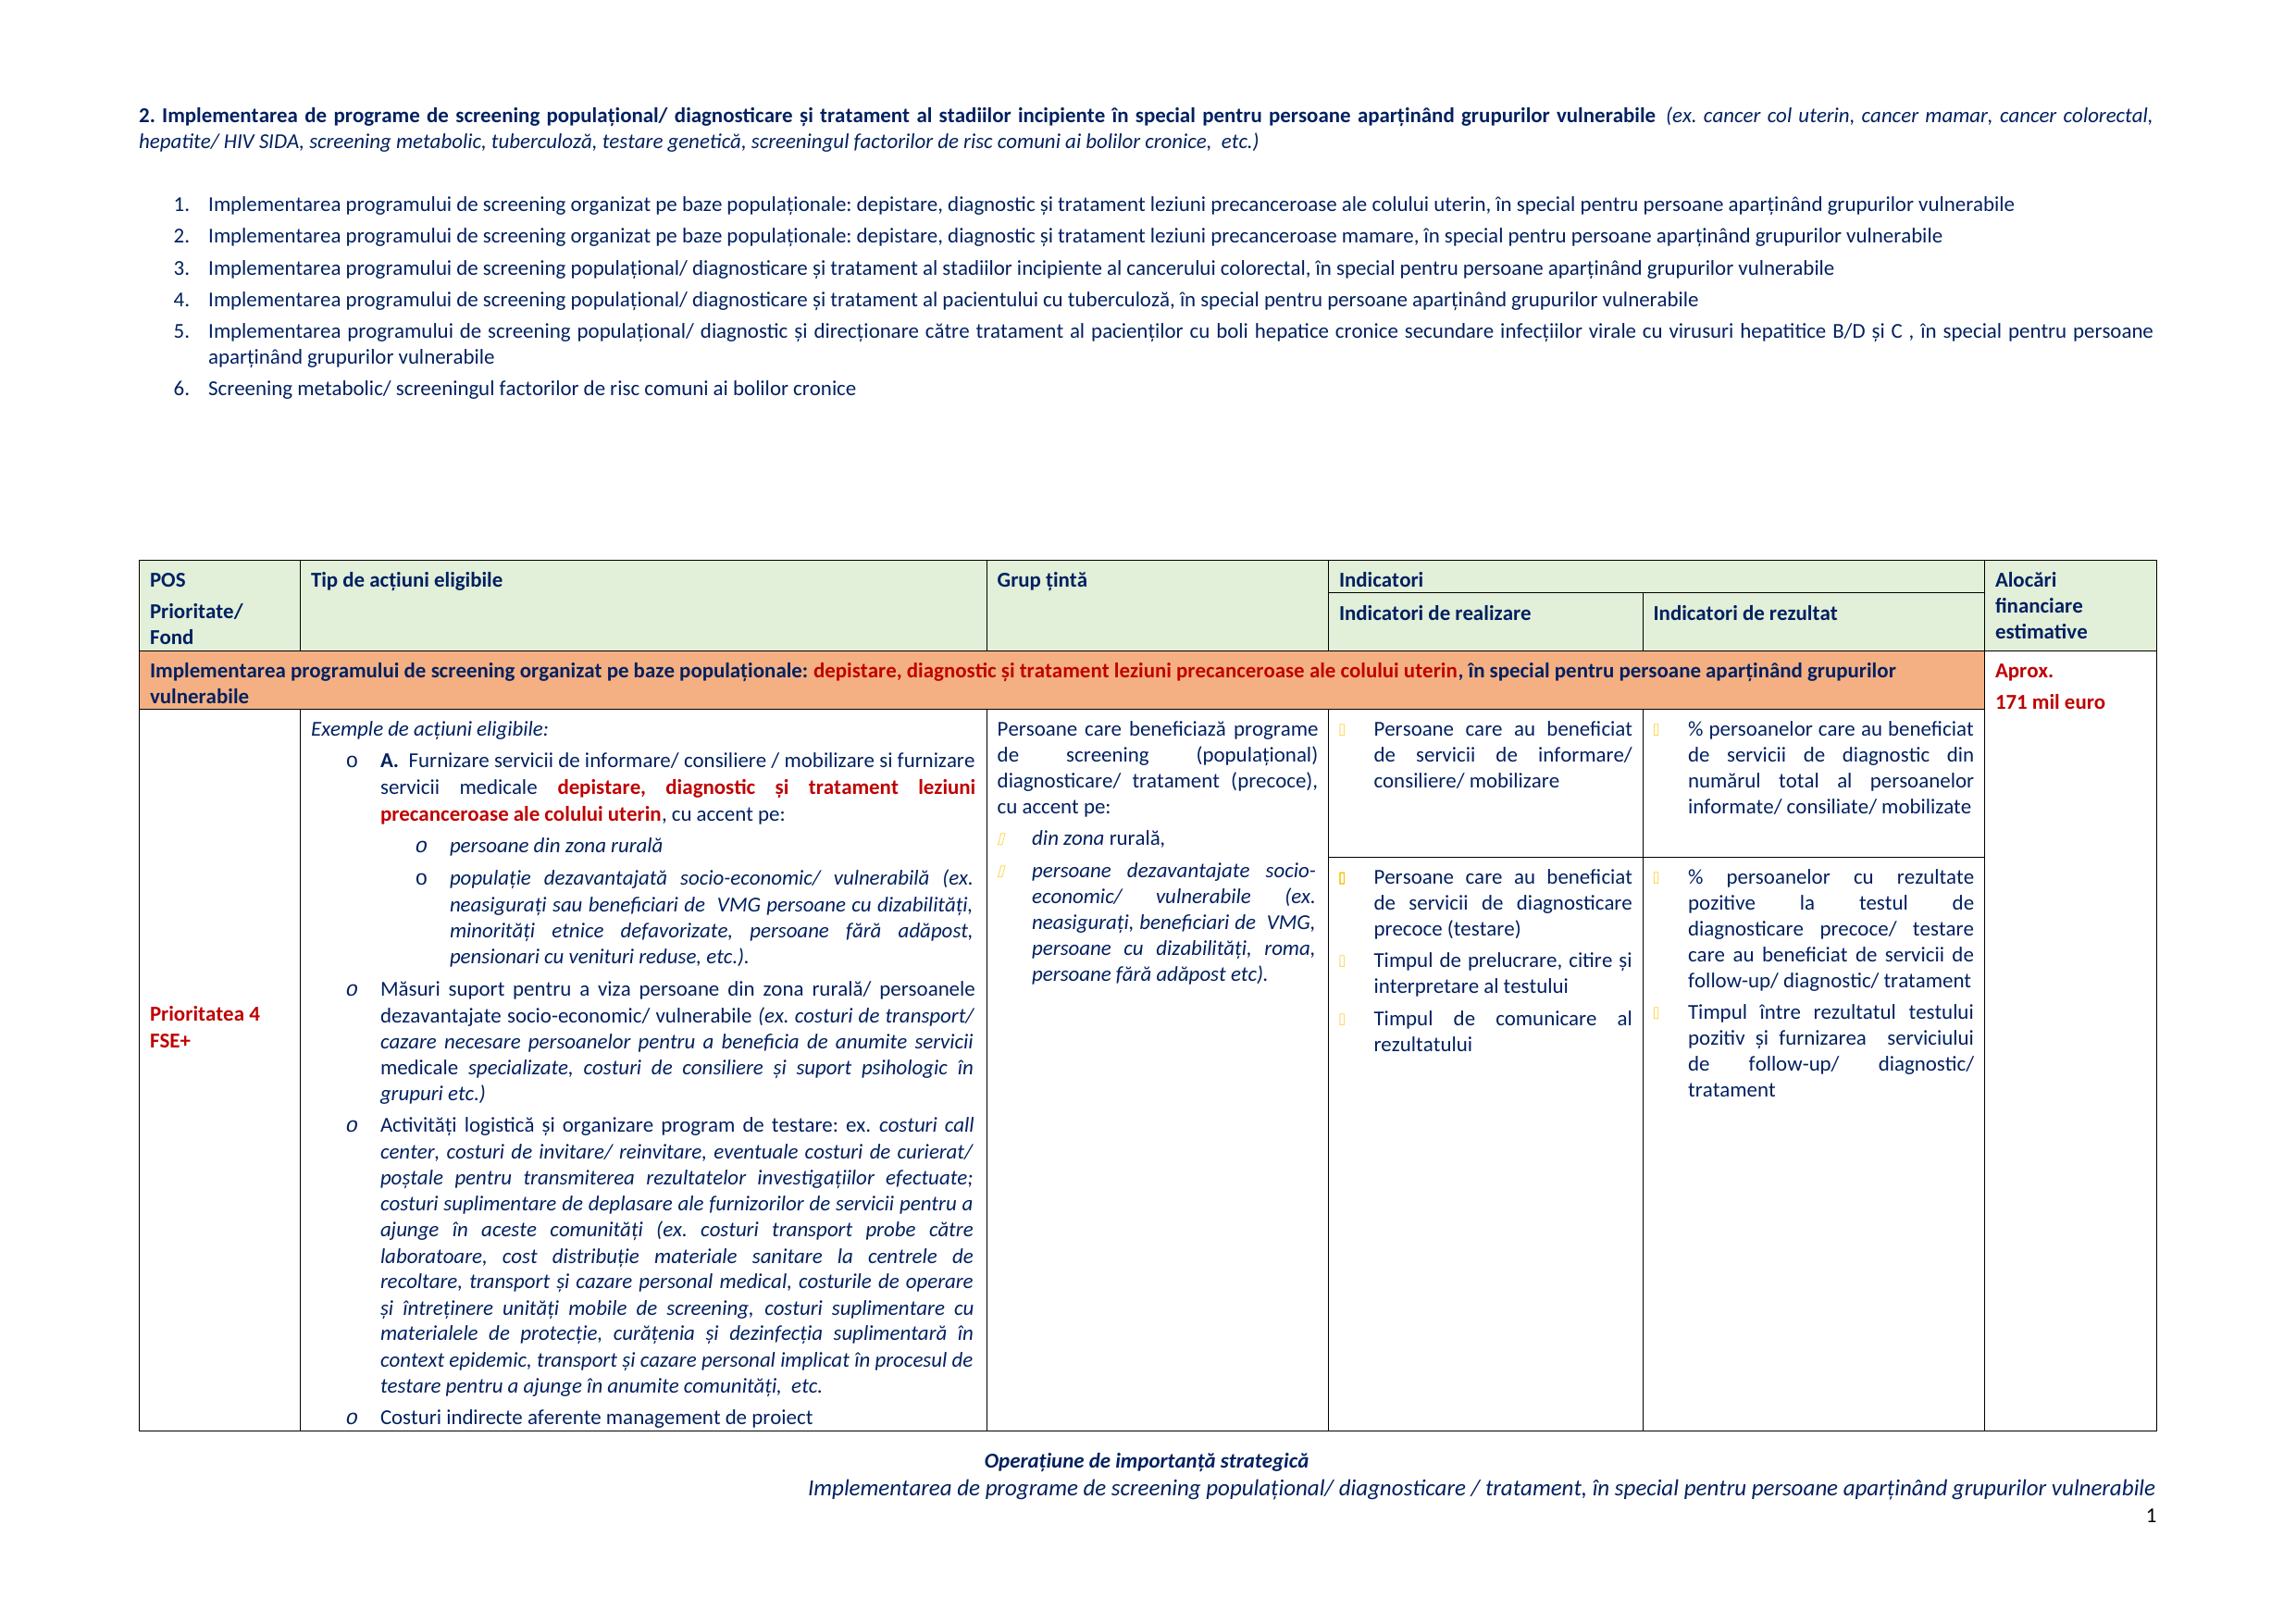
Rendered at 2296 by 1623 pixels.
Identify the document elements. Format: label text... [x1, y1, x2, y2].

table_cell Prioritatea 4 FSE+ [140, 710, 300, 1431]
table_cell Exemple de acțiuni eligibile: A. Furnizare servicii de informare/ consiliere / mobilizare si furnizare servicii medicale depistare, diagnostic și tratament leziuni precanceroase ale colului uterin, cu accent pe: persoane din zona rurală populație dezavantajată socio-economic/ vulnerabilă (ex. neasigurați sau beneficiari de VMG persoane cu dizabilități, minorități etnice defavorizate, persoane fără adăpost, pensionari cu venituri reduse, etc.). Măsuri suport pentru a viza persoane din zona rurală/ persoanele dezavantajate socio-economic/ vulnerabile (ex. costuri de transport/ cazare necesare persoanelor pentru a beneficia de anumite servicii medicale specializate, costuri de consiliere și suport psihologic în grupuri etc.) Activități logistică și organizare program de testare: ex. costuri call center, costuri de invitare/ reinvitare, eventuale costuri de curierat/ poștale pentru transmiterea rezultatelor investigațiilor efectuate; costuri suplimentare de deplasare ale furnizorilor de servicii pentru a ajunge în aceste comunități (ex. costuri transport probe către laboratoare, cost distribuție materiale sanitare la centrele de recoltare, transport și cazare personal medical, costurile de operare și întreținere unități mobile de screening, costuri suplimentare cu materialele de protecție, curățenia și dezinfecția suplimentară în context epidemic, transport și cazare personal implicat în procesul de testare pentru a ajunge în anumite comunități, etc. Costuri indirecte aferente management de proiect [301, 710, 987, 1431]
table_cell Implementarea programului de screening organizat pe baze populaționale: depistare, diagnostic și tratament leziuni precanceroase ale colului uterin, în special pentru persoane aparținând grupurilor vulnerabile [140, 651, 1984, 709]
table_header Alocări financiare estimative [1985, 561, 2156, 650]
table_cell Persoane care beneficiază programe de screening (populațional) diagnosticare/ tratament (precoce), cu accent pe: din zona rurală, persoane dezavantajate socio- economic/ vulnerabile (ex. neasigurați, beneficiari de VMG, persoane cu dizabilități, roma, persoane fără adăpost etc). [987, 710, 1328, 1431]
list Implementarea programului de screening organizat pe baze populaționale: depistare, diagnostic și tratament leziuni precanceroase ale colului uterin, în special pentru persoane aparținând grupurilor vulnerabile [173, 191, 2156, 217]
table_cell Indicatori de realizare [1329, 593, 1643, 650]
list Implementarea programului de screening populațional/ diagnostic și direcționare către tratament al pacienților cu boli hepatice cronice secundare infecțiilor virale cu virusuri hepatitice B/D și C , în special pentru persoane aparținând grupurilor vulnerabile [173, 317, 2156, 369]
table_cell Persoane care au beneficiat de servicii de informare/ consiliere/ mobilizare [1329, 710, 1643, 857]
table_cell % persoanelor cu rezultate pozitive la testul de diagnosticare precoce/ testare care au beneficiat de servicii de follow-up/ diagnostic/ tratament Timpul între rezultatul testului pozitiv și furnizarea serviciului de follow-up/ diagnostic/ tratament [1644, 858, 1984, 1431]
text 2. Implementarea de programe de screening populațional/ diagnosticare și tratament al stadiilor incipiente în special pentru persoane aparținând grupurilor vulnerabile (ex. cancer col uterin, cancer mamar, cancer colorectal, hepatite/ HIV SIDA, screening metabolic, tuberculoză, testare genetică, screeningul factorilor de risc comuni ai bolilor cronice, etc.) [139, 102, 2156, 154]
list Implementarea programului de screening populațional/ diagnosticare și tratament al stadiilor incipiente al cancerului colorectal, în special pentru persoane aparținând grupurilor vulnerabile [173, 254, 2156, 280]
table_cell Indicatori de rezultat [1644, 593, 1984, 650]
table_header Tip de acțiuni eligibile [301, 561, 987, 650]
table_cell Persoane care au beneficiat de servicii de diagnosticare precoce (testare) Timpul de prelucrare, citire și interpretare al testului Timpul de comunicare al rezultatului [1329, 858, 1643, 1431]
list Implementarea programului de screening organizat pe baze populaționale: depistare, diagnostic și tratament leziuni precanceroase mamare, în special pentru persoane aparținând grupurilor vulnerabile [173, 223, 2156, 248]
table_header Grup țintă [987, 561, 1328, 650]
list Implementarea programului de screening populațional/ diagnosticare și tratament al pacientului cu tuberculoză, în special pentru persoane aparținând grupurilor vulnerabile [173, 286, 2156, 312]
table_cell % persoanelor care au beneficiat de servicii de diagnostic din numărul total al persoanelor informate/ consiliate/ mobilizate [1644, 710, 1984, 857]
table_header POS Prioritate/ Fond [140, 561, 300, 650]
table_cell Aprox. 171 mil euro [1985, 651, 2156, 1431]
table_header Indicatori [1329, 561, 1984, 592]
list Screening metabolic/ screeningul factorilor de risc comuni ai bolilor cronice [173, 376, 2156, 402]
